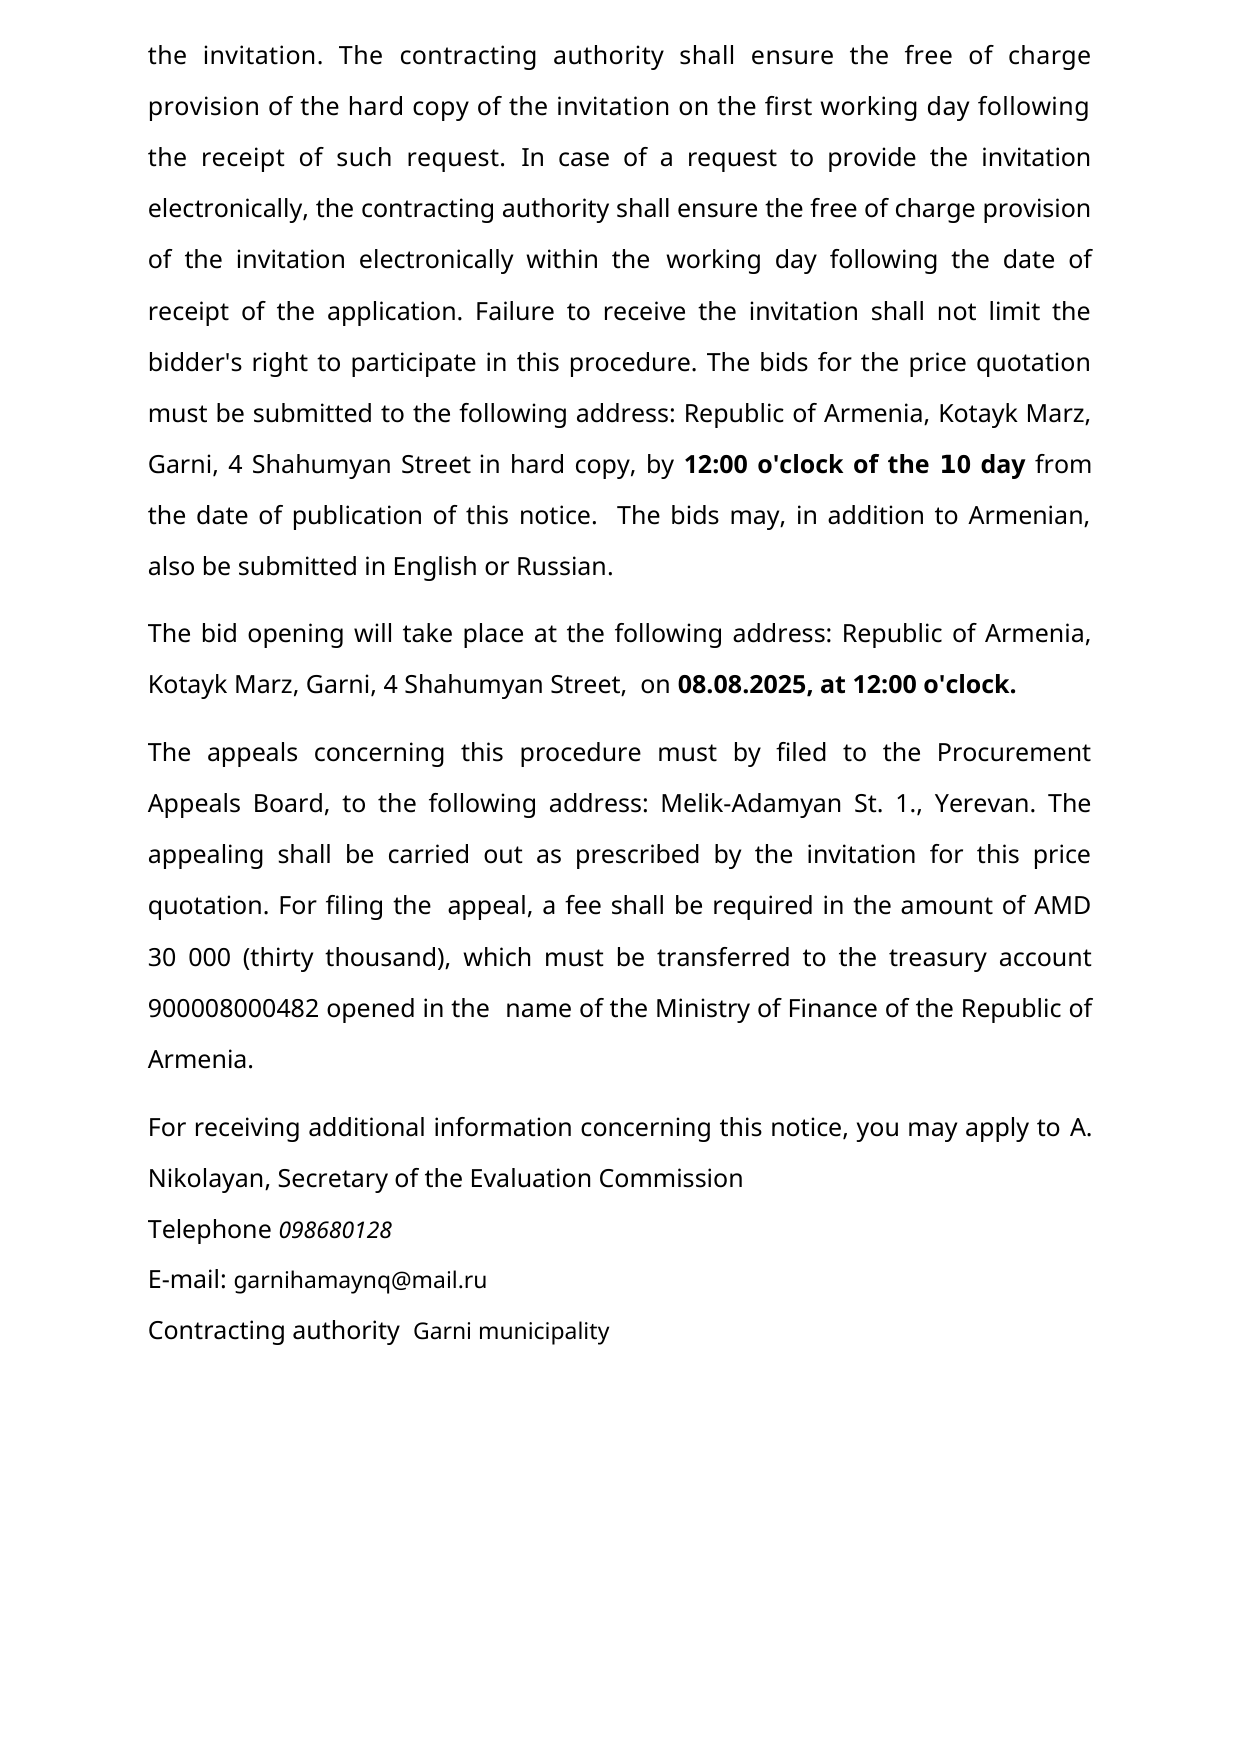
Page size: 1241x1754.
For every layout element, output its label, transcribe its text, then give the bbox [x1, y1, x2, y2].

text Telephone 098680128 [148, 1211, 1092, 1245]
text E-mail: garnihamaynq@mail.ru [148, 1262, 1092, 1296]
text The bid opening will take place at the following address: Republic of Armenia, Kotayk Marz, Garni, 4 Shahumyan Street, on 08.08.2025, at 12:00 o'clock. [148, 616, 1092, 701]
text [148, 37, 1092, 582]
text The appeals concerning this procedure must by filed to the Procurement Appeals Board, to the following address: Melik-Adamyan St. 1., Yerevan. The appealing shall be carried out as prescribed by the invitation for this price quotation. For filing the appeal, a fee shall be required in the amount of AMD 30 000 (thirty thousand), which must be transferred to the treasury account 900008000482 opened in the name of the Ministry of Finance of the Republic of Armenia. [148, 735, 1092, 1076]
text Contracting authority Garni municipality [148, 1313, 1092, 1347]
text For receiving additional information concerning this notice, you may apply to A. Nikolayan, Secretary of the Evaluation Commission [148, 1109, 1092, 1194]
